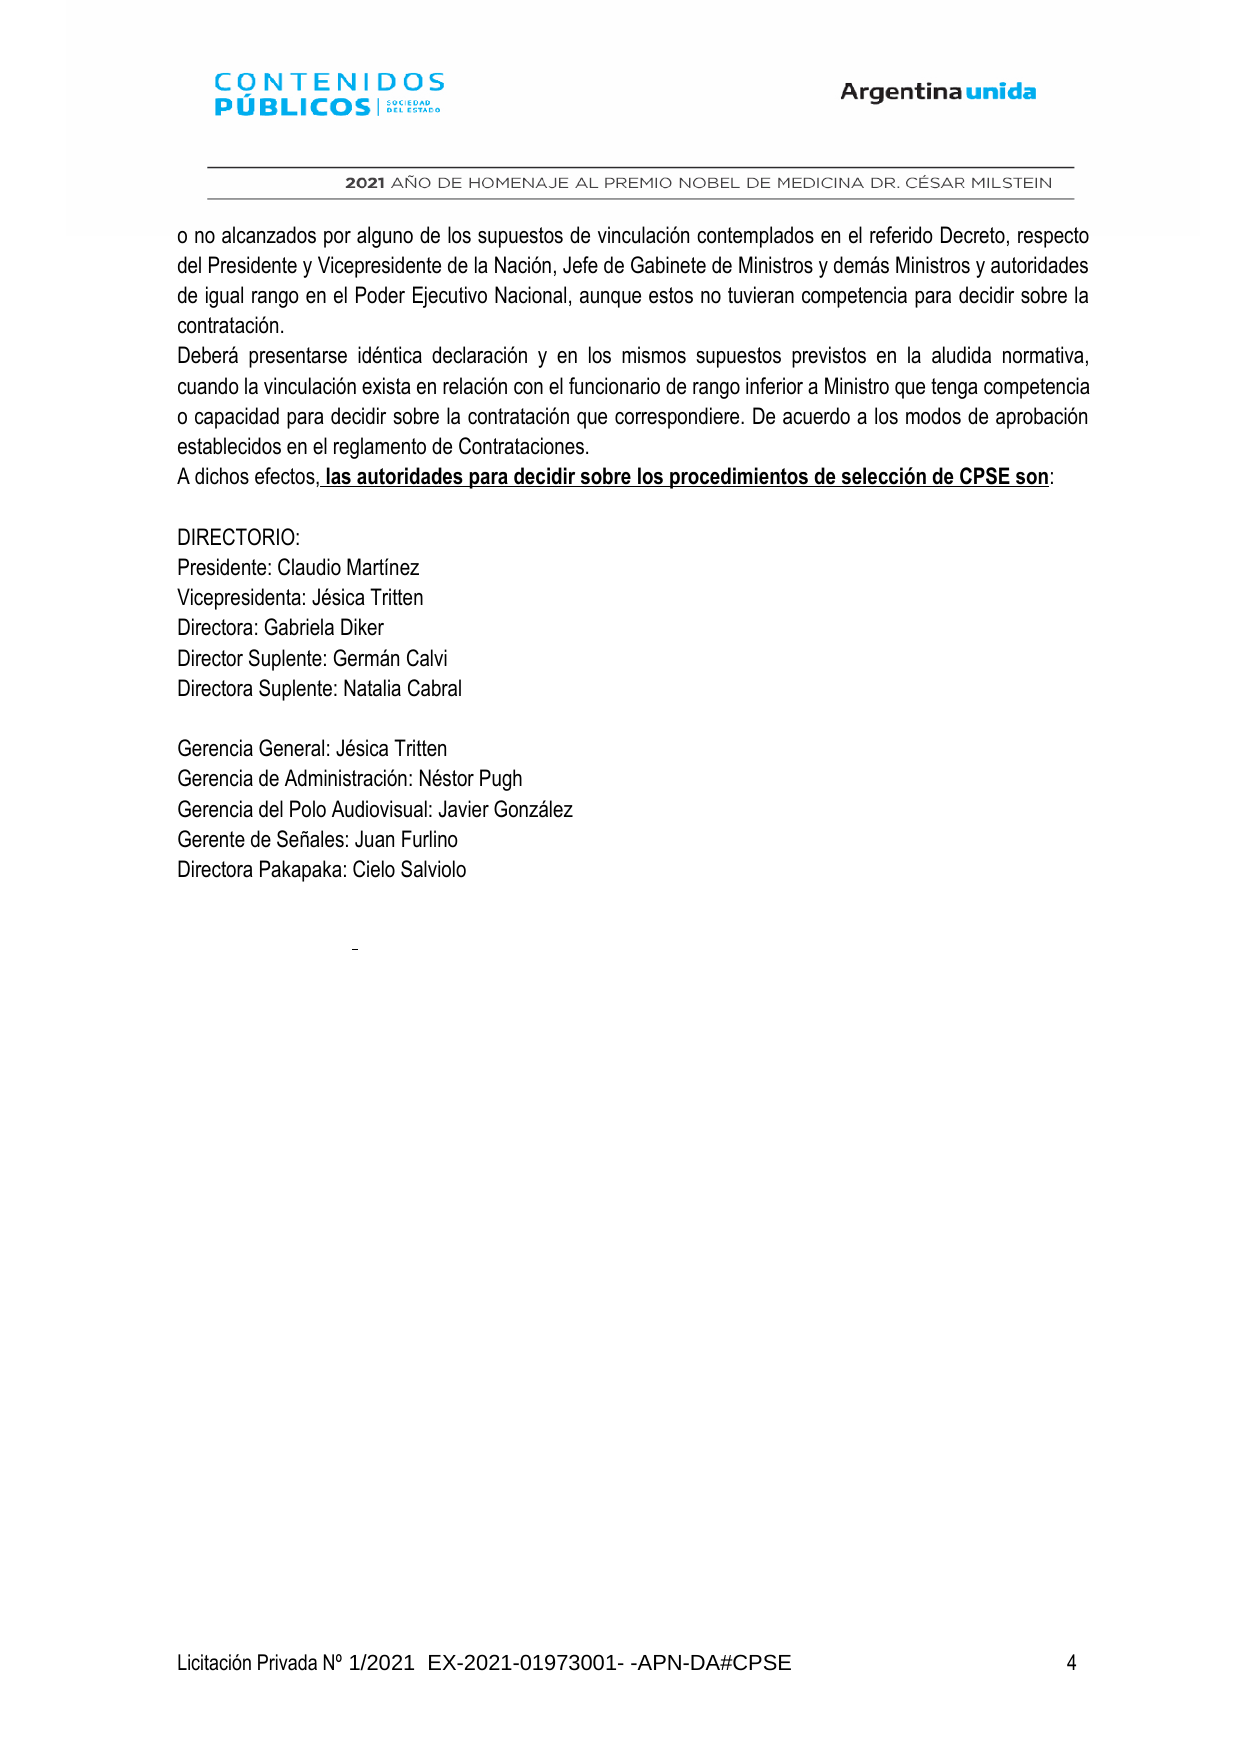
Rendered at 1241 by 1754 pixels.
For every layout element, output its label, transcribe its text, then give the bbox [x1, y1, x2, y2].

text Directora: Gabriela Diker [177, 614, 1090, 641]
text DIRECTORIO: [177, 524, 1090, 550]
text Directora Suplente: Natalia Cabral [177, 675, 1090, 701]
text Gerencia del Polo Audiovisual: Javier González [177, 796, 1090, 822]
picture [66, 0, 1201, 236]
text Director Suplente: Germán Calvi [177, 644, 1090, 671]
text Deberá presentarse idéntica declaración y en los mismos supuestos previstos en la aludida normativa, cuando la vinculación exista en relación con el funcionario de rango inferior a Ministro que tenga competencia o capacidad para decidir sobre la contratación que correspondiere. De acuerdo a los modos de aprobación establecidos en el reglamento de Contrataciones. [177, 342, 1090, 459]
text A dichos efectos, las autoridades para decidir sobre los procedimientos de selección de CPSE son: [177, 463, 1090, 489]
text Presidente: Claudio Martínez [177, 554, 1090, 580]
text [177, 222, 1090, 338]
text Gerente de Señales: Juan Furlino [177, 826, 1090, 852]
text Gerencia de Administración: Néstor Pugh [177, 765, 1090, 792]
text Gerencia General: Jésica Tritten [177, 735, 1090, 761]
text Directora Pakapaka: Cielo Salviolo [177, 856, 1090, 882]
text Vicepresidenta: Jésica Tritten [177, 584, 1090, 610]
